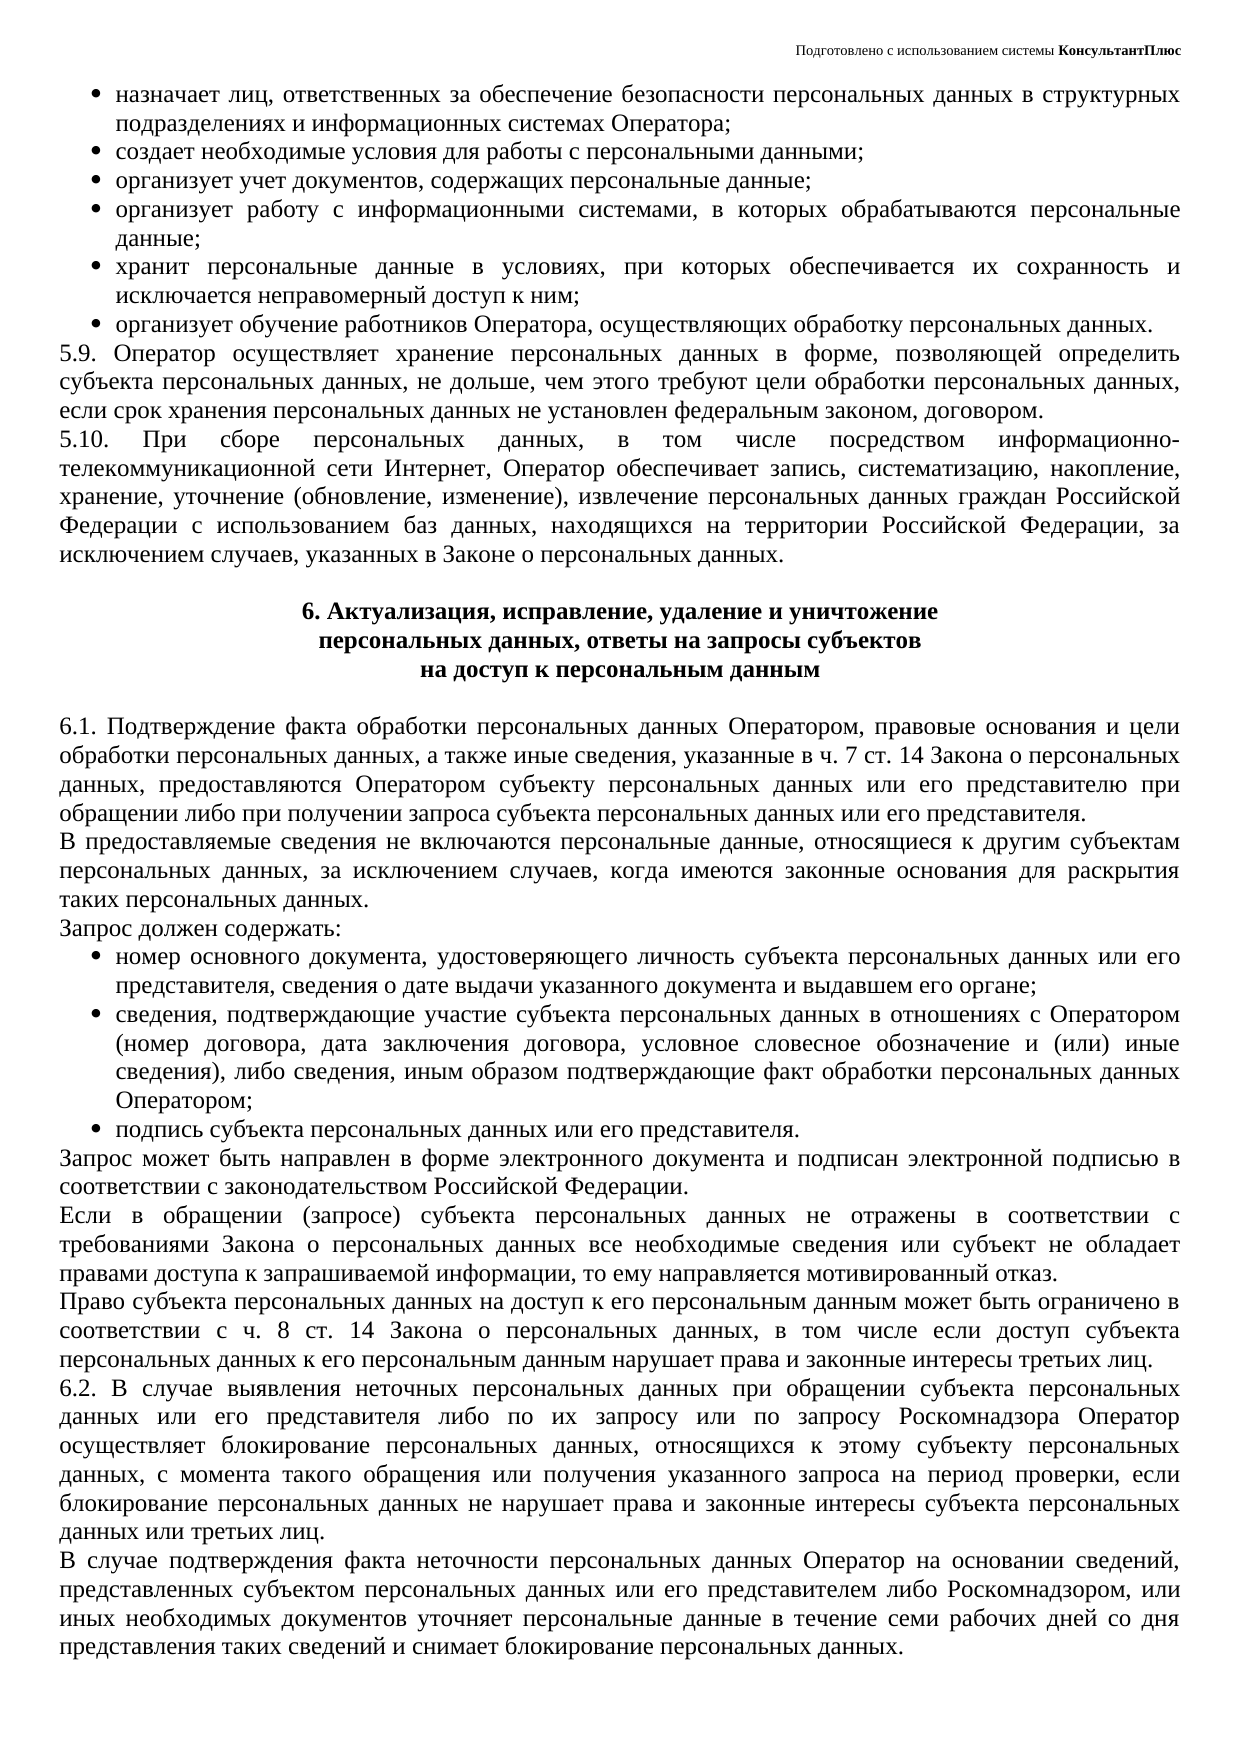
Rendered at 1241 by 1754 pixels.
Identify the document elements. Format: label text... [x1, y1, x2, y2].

text В предоставляемые сведения не включаются персональные данные, относящиеся к другим субъектам персональных данных, за исключением случаев, когда имеются законные основания для раскрытия таких персональных данных. [59, 826, 1181, 913]
text 5.10. При сборе персональных данных, в том числе посредством информационно-телекоммуникационной сети Интернет, Оператор обеспечивает запись, систематизацию, накопление, хранение, уточнение (обновление, изменение), извлечение персональных данных граждан Российской Федерации с использованием баз данных, находящихся на территории Российской Федерации, за исключением случаев, указанных в Законе о персональных данных. [59, 424, 1181, 568]
text Запрос должен содержать: [59, 913, 1181, 941]
text 6.2. В случае выявления неточных персональных данных при обращении субъекта персональных данных или его представителя либо по их запросу или по запросу Роскомнадзора Оператор осуществляет блокирование персональных данных, относящихся к этому субъекту персональных данных, с момента такого обращения или получения указанного запроса на период проверки, если блокирование персональных данных не нарушает права и законные интересы субъекта персональных данных или третьих лиц. [59, 1373, 1181, 1545]
list номер основного документа, удостоверяющего личность субъекта персональных данных или его представителя, сведения о дате выдачи указанного документа и выдавшем его органе; [92, 941, 1181, 999]
list подпись субъекта персональных данных или его представителя. [92, 1114, 1181, 1143]
list сведения, подтверждающие участие субъекта персональных данных в отношениях с Оператором (номер договора, дата заключения договора, условное словесное обозначение и (или) иные сведения), либо сведения, иным образом подтверждающие факт обработки персональных данных Оператором; [92, 999, 1181, 1114]
text Если в обращении (запросе) субъекта персональных данных не отражены в соответствии с требованиями Закона о персональных данных все необходимые сведения или субъект не обладает правами доступа к запрашиваемой информации, то ему направляется мотивированный отказ. [59, 1200, 1181, 1286]
list назначает лиц, ответственных за обеспечение безопасности персональных данных в структурных подразделениях и информационных системах Оператора; [92, 79, 1181, 136]
list организует учет документов, содержащих персональные данные; [92, 165, 1181, 194]
text В случае подтверждения факта неточности персональных данных Оператор на основании сведений, представленных субъектом персональных данных или его представителем либо Роскомнадзором, или иных необходимых документов уточняет персональные данные в течение семи рабочих дней со дня представления таких сведений и снимает блокирование персональных данных. [59, 1545, 1181, 1660]
text 6. Актуализация, исправление, удаление и уничтожение [59, 596, 1181, 625]
text Запрос может быть направлен в форме электронного документа и подписан электронной подписью в соответствии с законодательством Российской Федерации. [59, 1143, 1181, 1200]
list организует обучение работников Оператора, осуществляющих обработку персональных данных. [92, 309, 1181, 338]
text на доступ к персональным данным [59, 654, 1181, 683]
text 6.1. Подтверждение факта обработки персональных данных Оператором, правовые основания и цели обработки персональных данных, а также иные сведения, указанные в ч. 7 ст. 14 Закона о персональных данных, предоставляются Оператором субъекту персональных данных или его представителю при обращении либо при получении запроса субъекта персональных данных или его представителя. [59, 711, 1181, 826]
text Право субъекта персональных данных на доступ к его персональным данным может быть ограничено в соответствии с ч. 8 ст. 14 Закона о персональных данных, в том числе если доступ субъекта персональных данных к его персональным данным нарушает права и законные интересы третьих лиц. [59, 1286, 1181, 1373]
text 5.9. Оператор осуществляет хранение персональных данных в форме, позволяющей определить субъекта персональных данных, не дольше, чем этого требуют цели обработки персональных данных, если срок хранения персональных данных не установлен федеральным законом, договором. [59, 338, 1181, 424]
list создает необходимые условия для работы с персональными данными; [92, 136, 1181, 165]
text персональных данных, ответы на запросы субъектов [59, 625, 1181, 654]
list организует работу с информационными системами, в которых обрабатываются персональные данные; [92, 194, 1181, 251]
list хранит персональные данные в условиях, при которых обеспечивается их сохранность и исключается неправомерный доступ к ним; [92, 251, 1181, 309]
